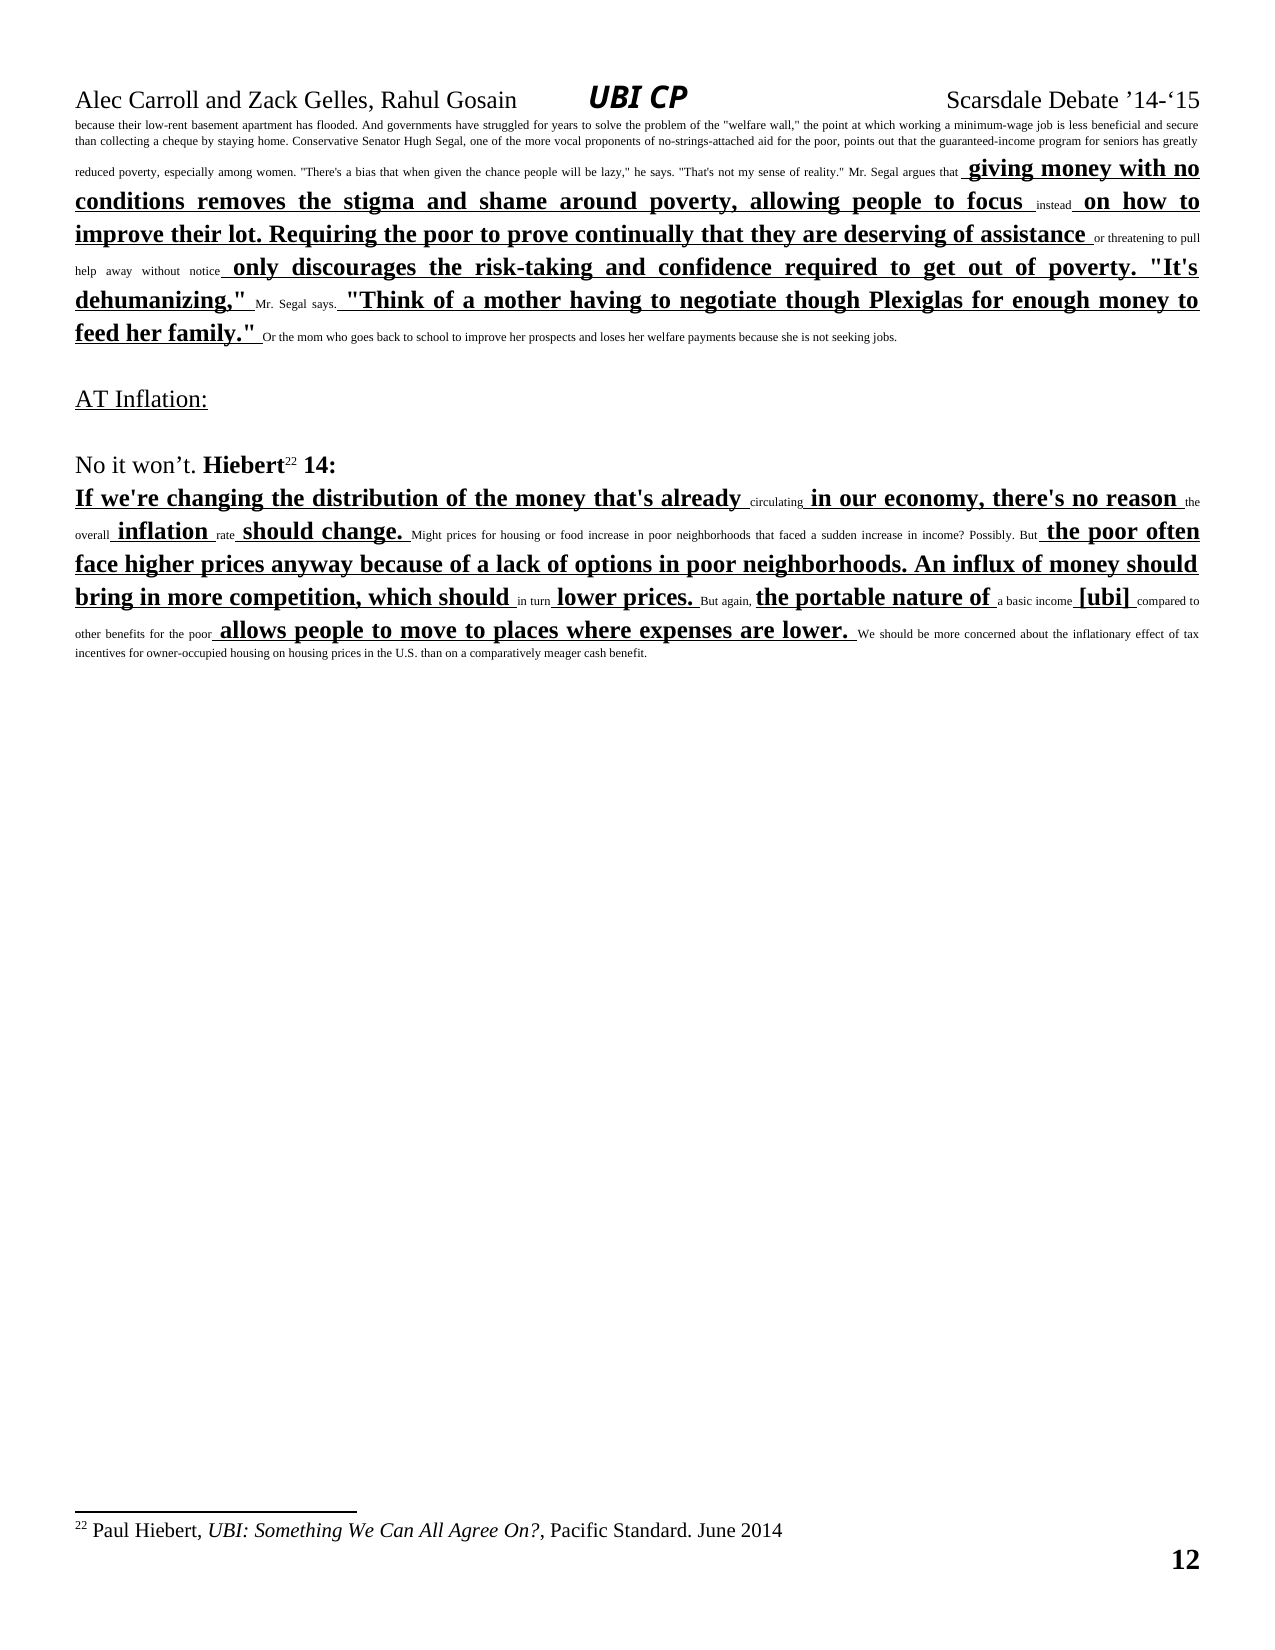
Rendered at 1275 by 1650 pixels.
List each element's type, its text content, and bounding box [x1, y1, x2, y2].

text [75, 118, 1200, 347]
text If we're changing the distribution of the money that's already circulating in our economy, there's no reason the overall inflation rate should change. Might prices for housing or food increase in poor neighborhoods that faced a sudden increase in income? Possibly. But the poor often face higher prices anyway because of a lack of options in poor neighborhoods. An influx of money should bring in more competition, which should in turn lower prices. But again, the portable nature of a basic income [ubi] compared to other benefits for the poor allows people to move to places where expenses are lower. We should be more concerned about the inflationary effect of tax incentives for owner-occupied housing on housing prices in the U.S. than on a comparatively meager cash benefit. [75, 483, 1200, 660]
subtitle AT Inflation: [75, 384, 1200, 413]
text No it won’t. Hiebert 14: [75, 450, 1200, 479]
